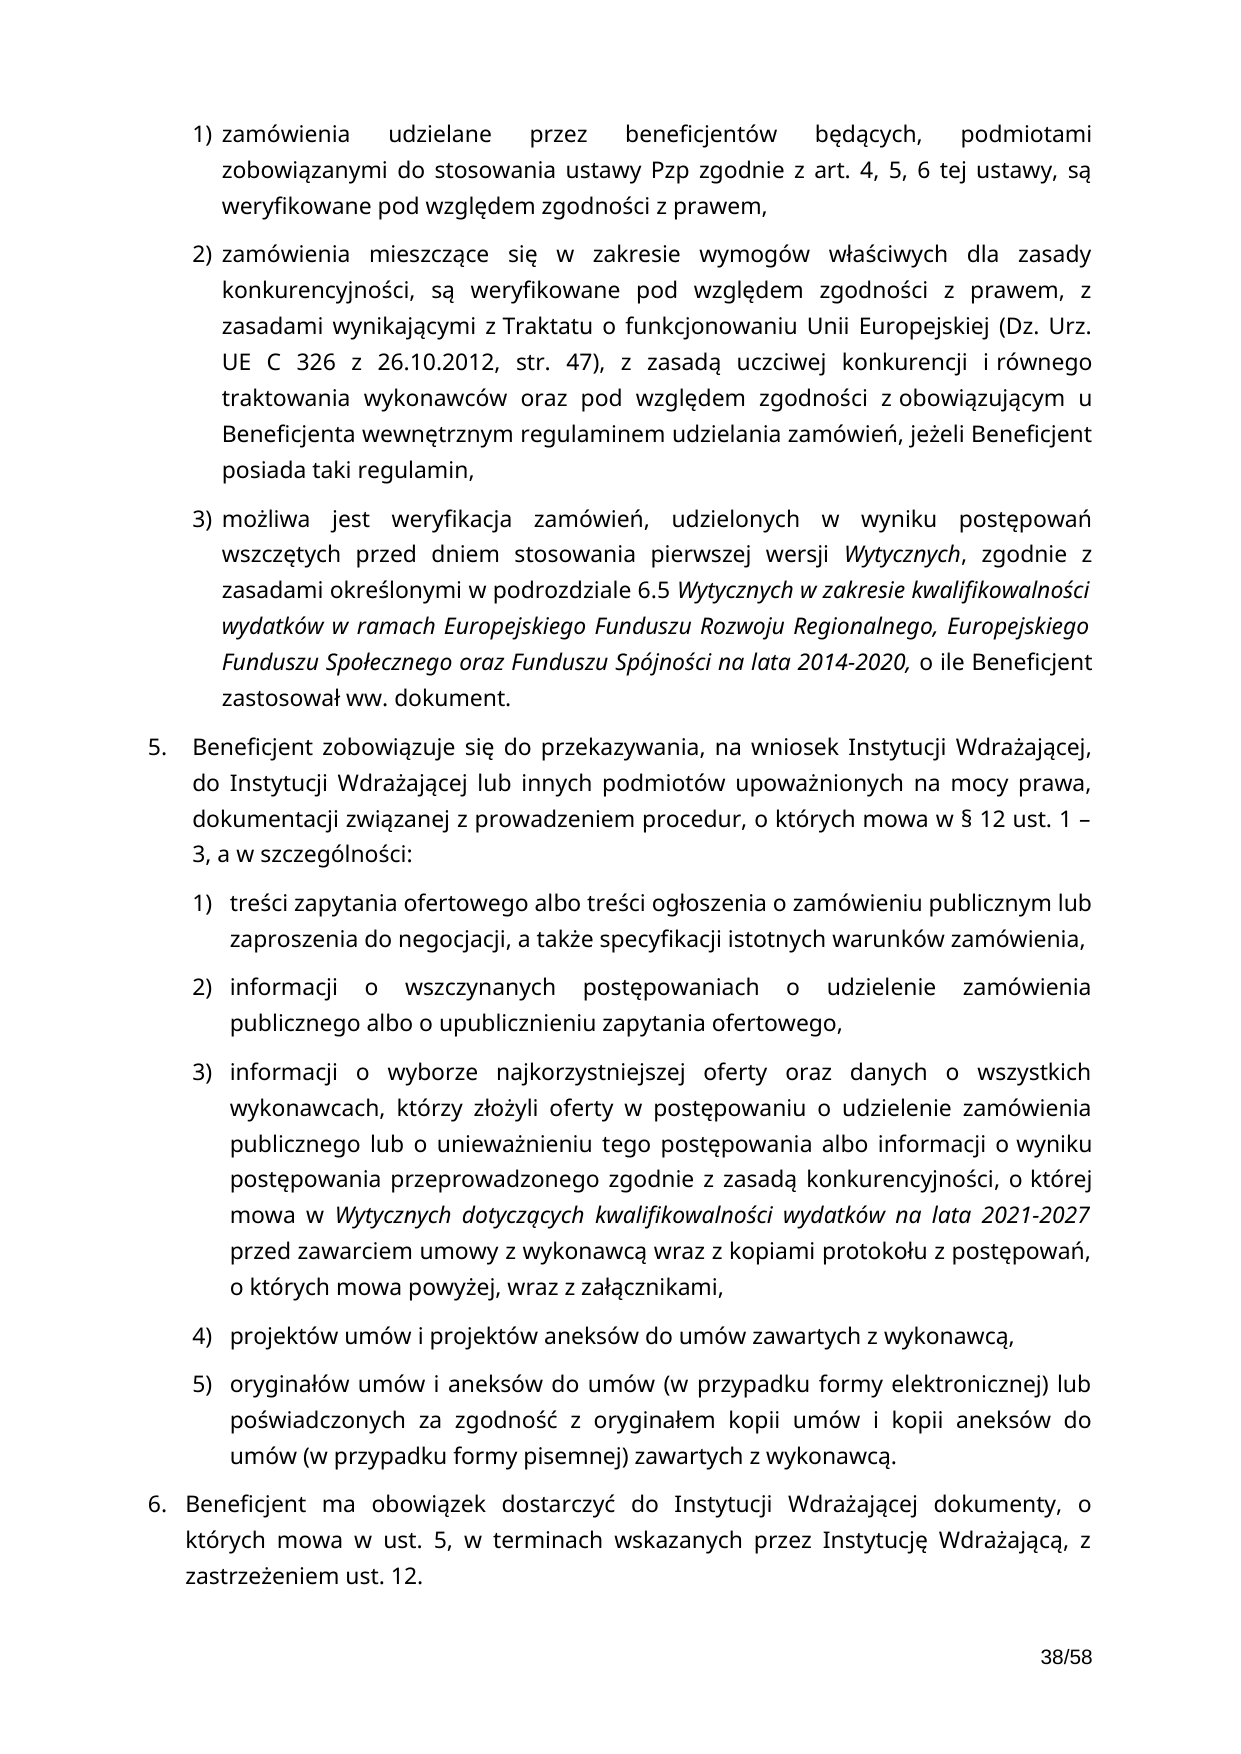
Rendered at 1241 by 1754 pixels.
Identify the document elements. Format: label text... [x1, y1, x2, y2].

list Beneficjent zobowiązuje się do przekazywania, na wniosek Instytucji Wdrażającej, do Instytucji Wdrażającej lub innych podmiotów upoważnionych na mocy prawa, dokumentacji związanej z prowadzeniem procedur, o których mowa w § 12 ust. 1 – 3, a w szczególności: [148, 731, 1092, 870]
list możliwa jest weryfikacja zamówień, udzielonych w wyniku postępowań wszczętych przed dniem stosowania pierwszej wersji Wytycznych, zgodnie z zasadami określonymi w podrozdziale 6.5 Wytycznych w zakresie kwalifikowalności wydatków w ramach Europejskiego Funduszu Rozwoju Regionalnego, Europejskiego Funduszu Społecznego oraz Funduszu Spójności na lata 2014-2020, o ile Beneficjent zastosował ww. dokument. [192, 502, 1092, 713]
list zamówienia udzielane przez beneficjentów będących, podmiotami zobowiązanymi do stosowania ustawy Pzp zgodnie z art. 4, 5, 6 tej ustawy, są weryfikowane pod względem zgodności z prawem, [192, 118, 1092, 221]
list informacji o wyborze najkorzystniejszej oferty oraz danych o wszystkich wykonawcach, którzy złożyli oferty w postępowaniu o udzielenie zamówienia publicznego lub o unieważnieniu tego postępowania albo informacji o wyniku postępowania przeprowadzonego zgodnie z zasadą konkurencyjności, o której mowa w Wytycznych dotyczących kwalifikowalności wydatków na lata 2021-2027 przed zawarciem umowy z wykonawcą wraz z kopiami protokołu z postępowań, o których mowa powyżej, wraz z załącznikami, [192, 1056, 1092, 1302]
list informacji o wszczynanych postępowaniach o udzielenie zamówienia publicznego albo o upublicznieniu zapytania ofertowego, [192, 971, 1092, 1038]
list oryginałów umów i aneksów do umów (w przypadku formy elektronicznej) lub poświadczonych za zgodność z oryginałem kopii umów i kopii aneksów do umów (w przypadku formy pisemnej) zawartych z wykonawcą. [192, 1368, 1092, 1471]
list zamówienia mieszczące się w zakresie wymogów właściwych dla zasady konkurencyjności, są weryfikowane pod względem zgodności z prawem, z zasadami wynikającymi z Traktatu o funkcjonowaniu Unii Europejskiej (Dz. Urz. UE C 326 z 26.10.2012, str. 47), z zasadą uczciwej konkurencji i równego traktowania wykonawców oraz pod względem zgodności z obowiązującym u Beneficjenta wewnętrznym regulaminem udzielania zamówień, jeżeli Beneficjent posiada taki regulamin, [192, 238, 1092, 485]
list projektów umów i projektów aneksów do umów zawartych z wykonawcą, [192, 1320, 1092, 1351]
list Beneficjent ma obowiązek dostarczyć do Instytucji Wdrażającej dokumenty, o których mowa w ust. 5, w terminach wskazanych przez Instytucję Wdrażającą, z zastrzeżeniem ust. 12. [148, 1488, 1092, 1592]
list treści zapytania ofertowego albo treści ogłoszenia o zamówieniu publicznym lub zaproszenia do negocjacji, a także specyfikacji istotnych warunków zamówienia, [192, 887, 1092, 954]
